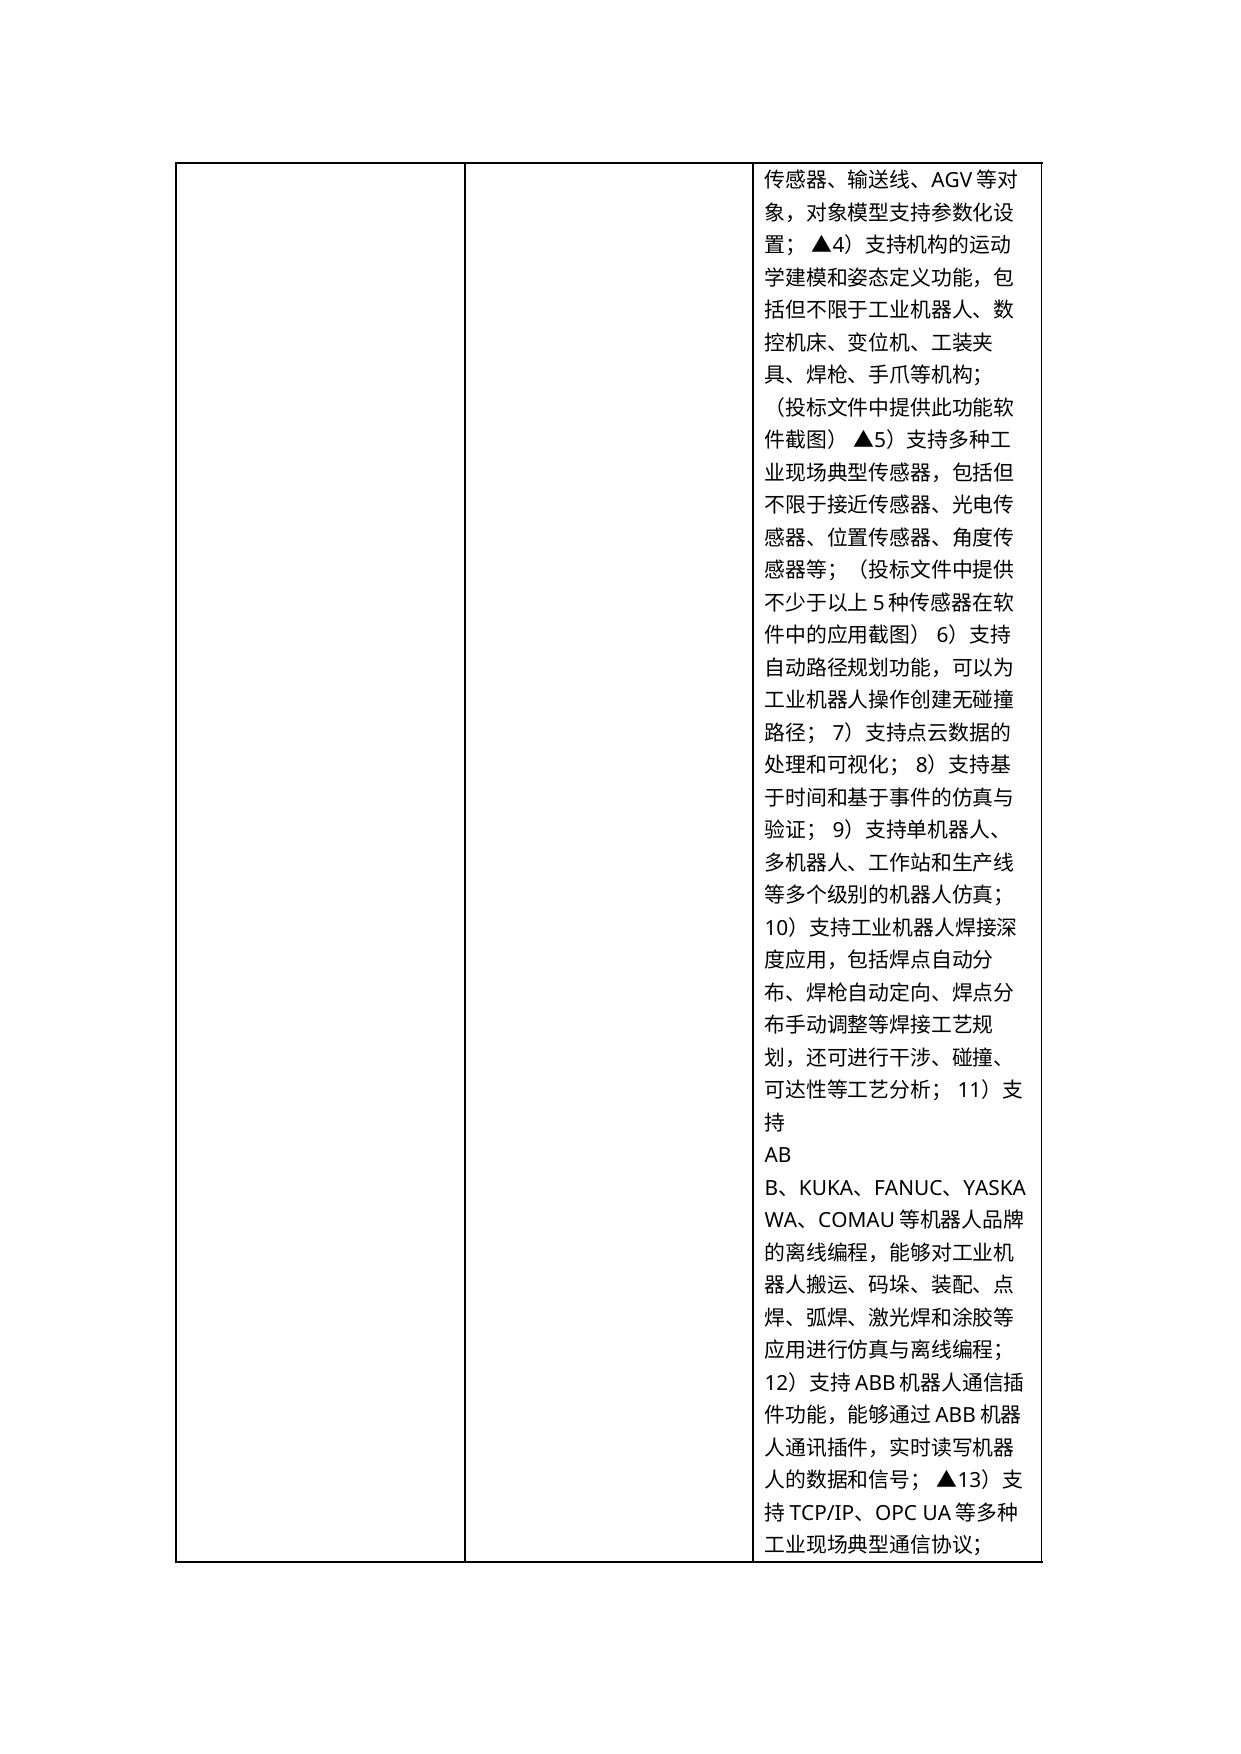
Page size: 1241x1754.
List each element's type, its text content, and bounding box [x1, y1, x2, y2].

table_cell 2 [177, 164, 464, 1561]
table_cell [466, 164, 752, 1561]
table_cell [754, 164, 1041, 1561]
